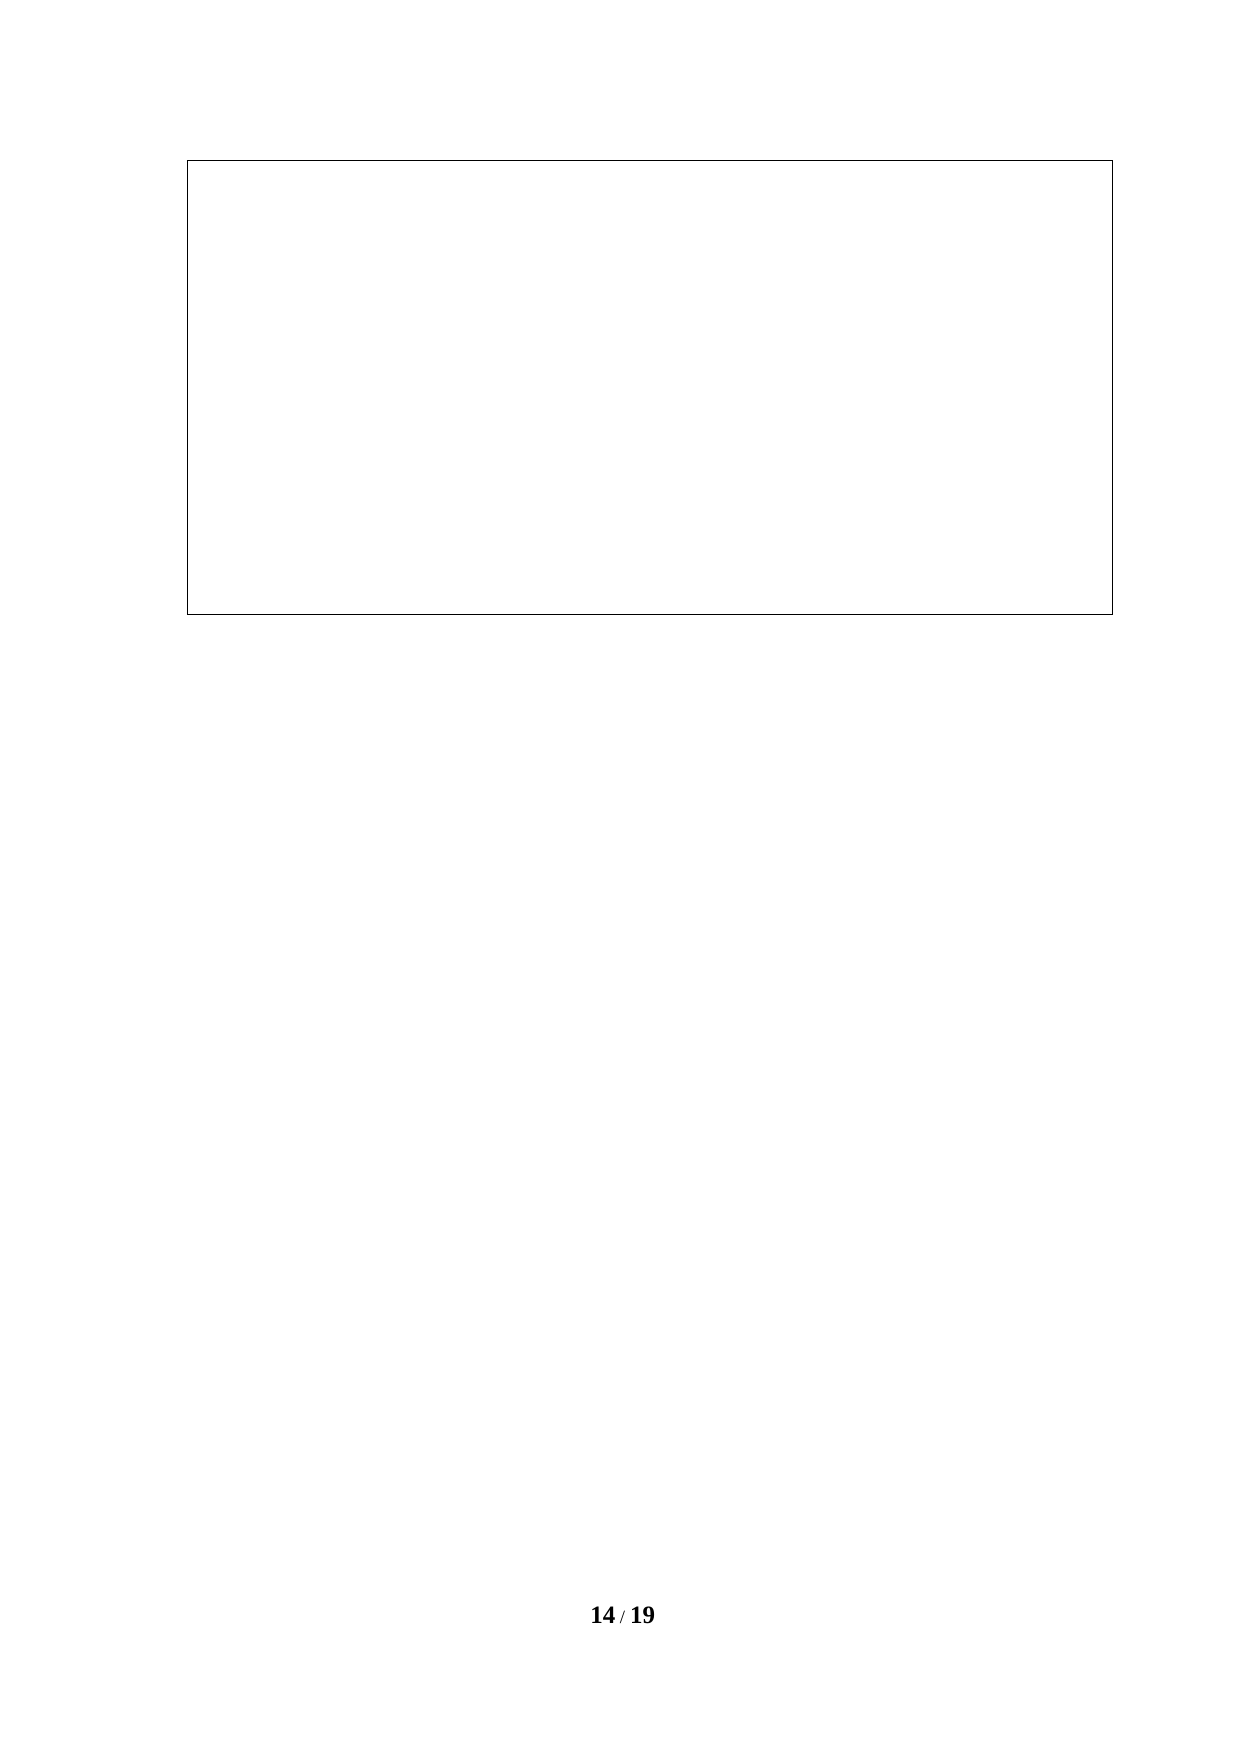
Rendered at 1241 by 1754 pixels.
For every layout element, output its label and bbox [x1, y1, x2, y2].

table_cell [188, 161, 1112, 614]
